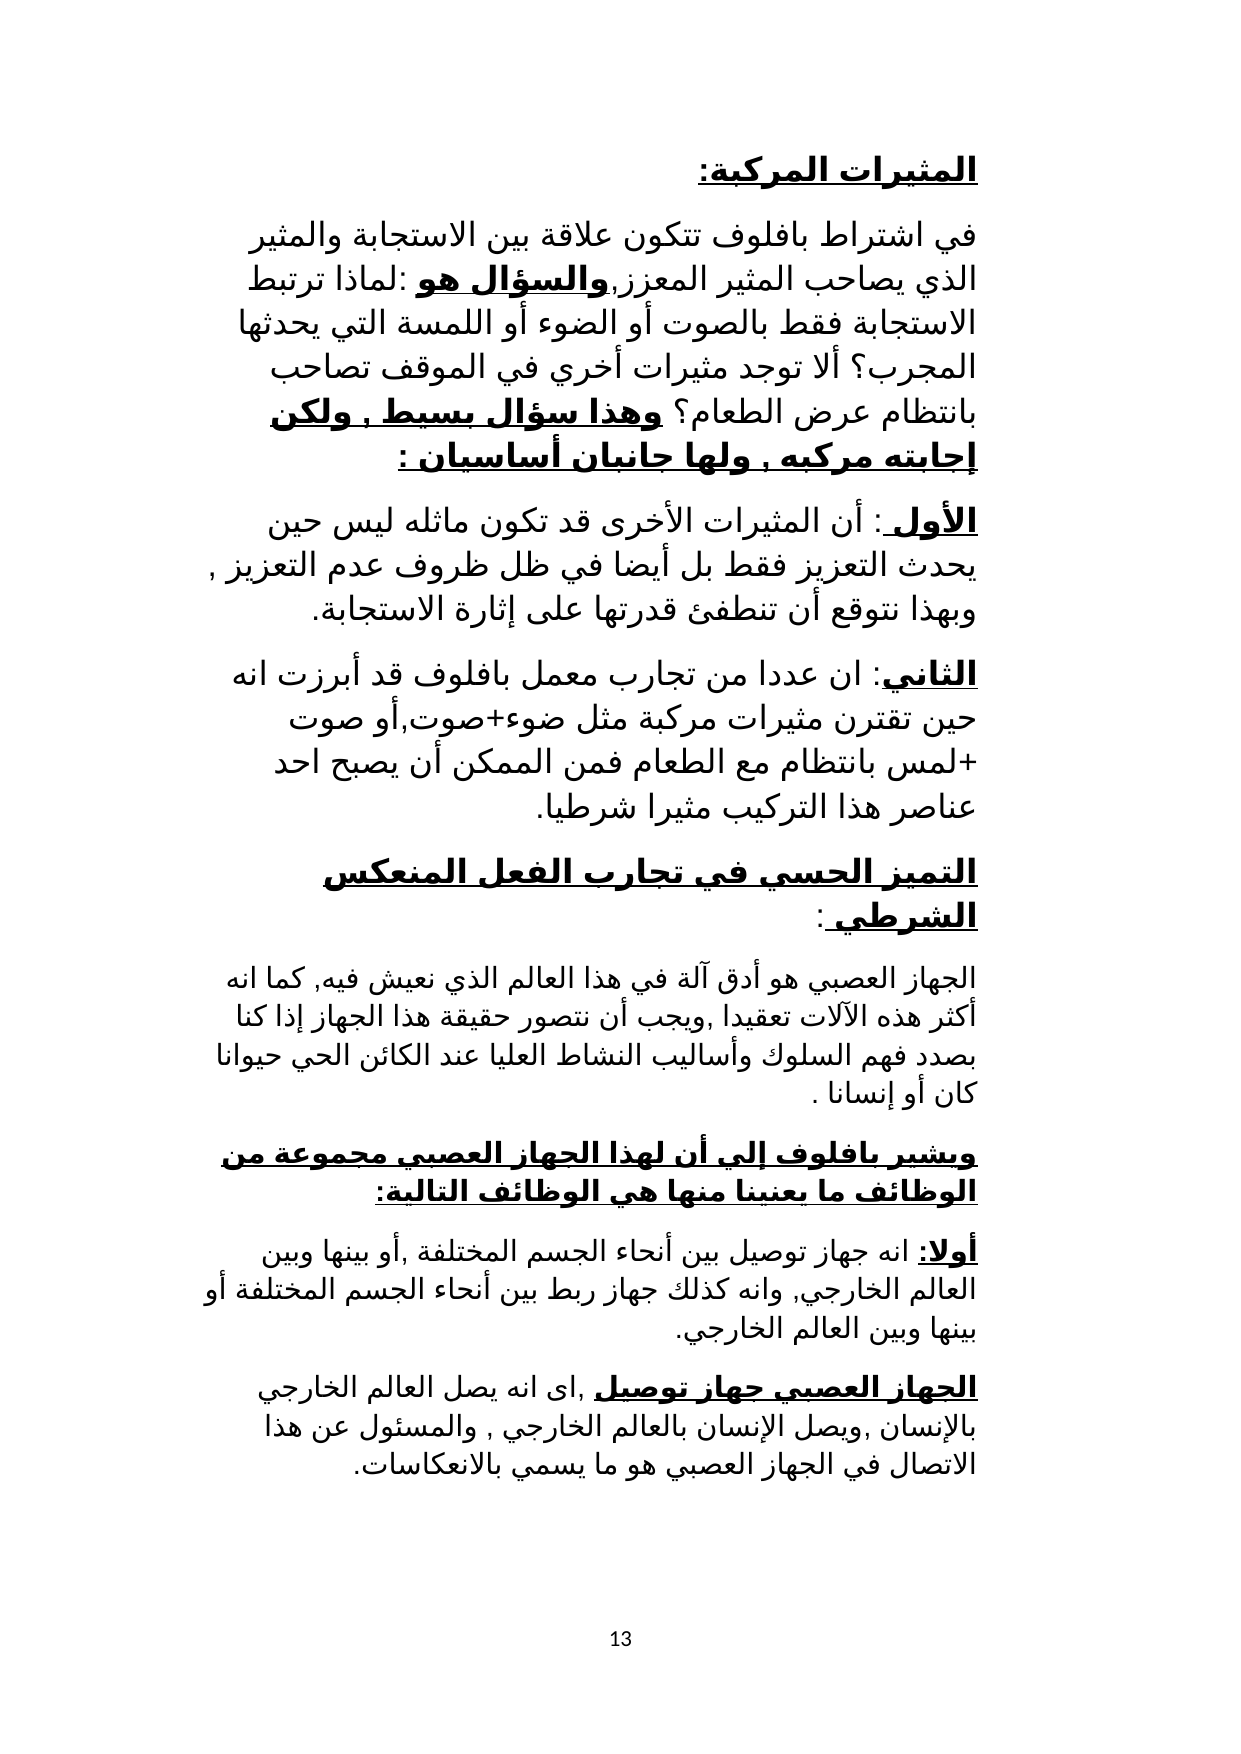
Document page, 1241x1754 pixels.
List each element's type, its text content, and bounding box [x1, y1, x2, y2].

text ويشير بافلوف إلي أن لهذا الجهاز العصبي مجموعة من الوظائف ما يعنينا منها هي الوظائف التالية: [187, 1136, 978, 1208]
text الأول : أن المثيرات الأخرى قد تكون ماثله ليس حين يحدث التعزيز فقط بل أيضا في ظل ظروف عدم التعزيز , وبهذا نتوقع أن تنطفئ قدرتها على إثارة الاستجابة. [187, 501, 978, 628]
text المثيرات المركبة: [187, 150, 978, 188]
text الثاني: ان عددا من تجارب معمل بافلوف قد أبرزت انه حين تقترن مثيرات مركبة مثل ضوء+صوت,أو صوت +لمس بانتظام مع الطعام فمن الممكن أن يصبح احد عناصر هذا التركيب مثيرا شرطيا. [187, 654, 978, 825]
text أولا: انه جهاز توصيل بين أنحاء الجسم المختلفة ,أو بينها وبين العالم الخارجي, وانه كذلك جهاز ربط بين أنحاء الجسم المختلفة أو بينها وبين العالم الخارجي. [187, 1234, 978, 1344]
text التميز الحسي في تجارب الفعل المنعكس الشرطي : [187, 852, 978, 934]
text الجهاز العصبي هو أدق آلة في هذا العالم الذي نعيش فيه, كما انه أكثر هذه الآلات تعقيدا ,ويجب أن نتصور حقيقة هذا الجهاز إذا كنا بصدد فهم السلوك وأساليب النشاط العليا عند الكائن الحي حيوانا كان أو إنسانا . [187, 961, 978, 1110]
text في اشتراط بافلوف تتكون علاقة بين الاستجابة والمثير الذي يصاحب المثير المعزز,والسؤال هو :لماذا ترتبط الاستجابة فقط بالصوت أو الضوء أو اللمسة التي يحدثها المجرب؟ ألا توجد مثيرات أخري في الموقف تصاحب بانتظام عرض الطعام؟ وهذا سؤال بسيط , ولكن إجابته مركبه , ولها جانبان أساسيان : [187, 215, 978, 474]
text الجهاز العصبي جهاز توصيل ,اى انه يصل العالم الخارجي بالإنسان ,ويصل الإنسان بالعالم الخارجي , والمسئول عن هذا الاتصال في الجهاز العصبي هو ما يسمي بالانعكاسات. [187, 1370, 978, 1481]
